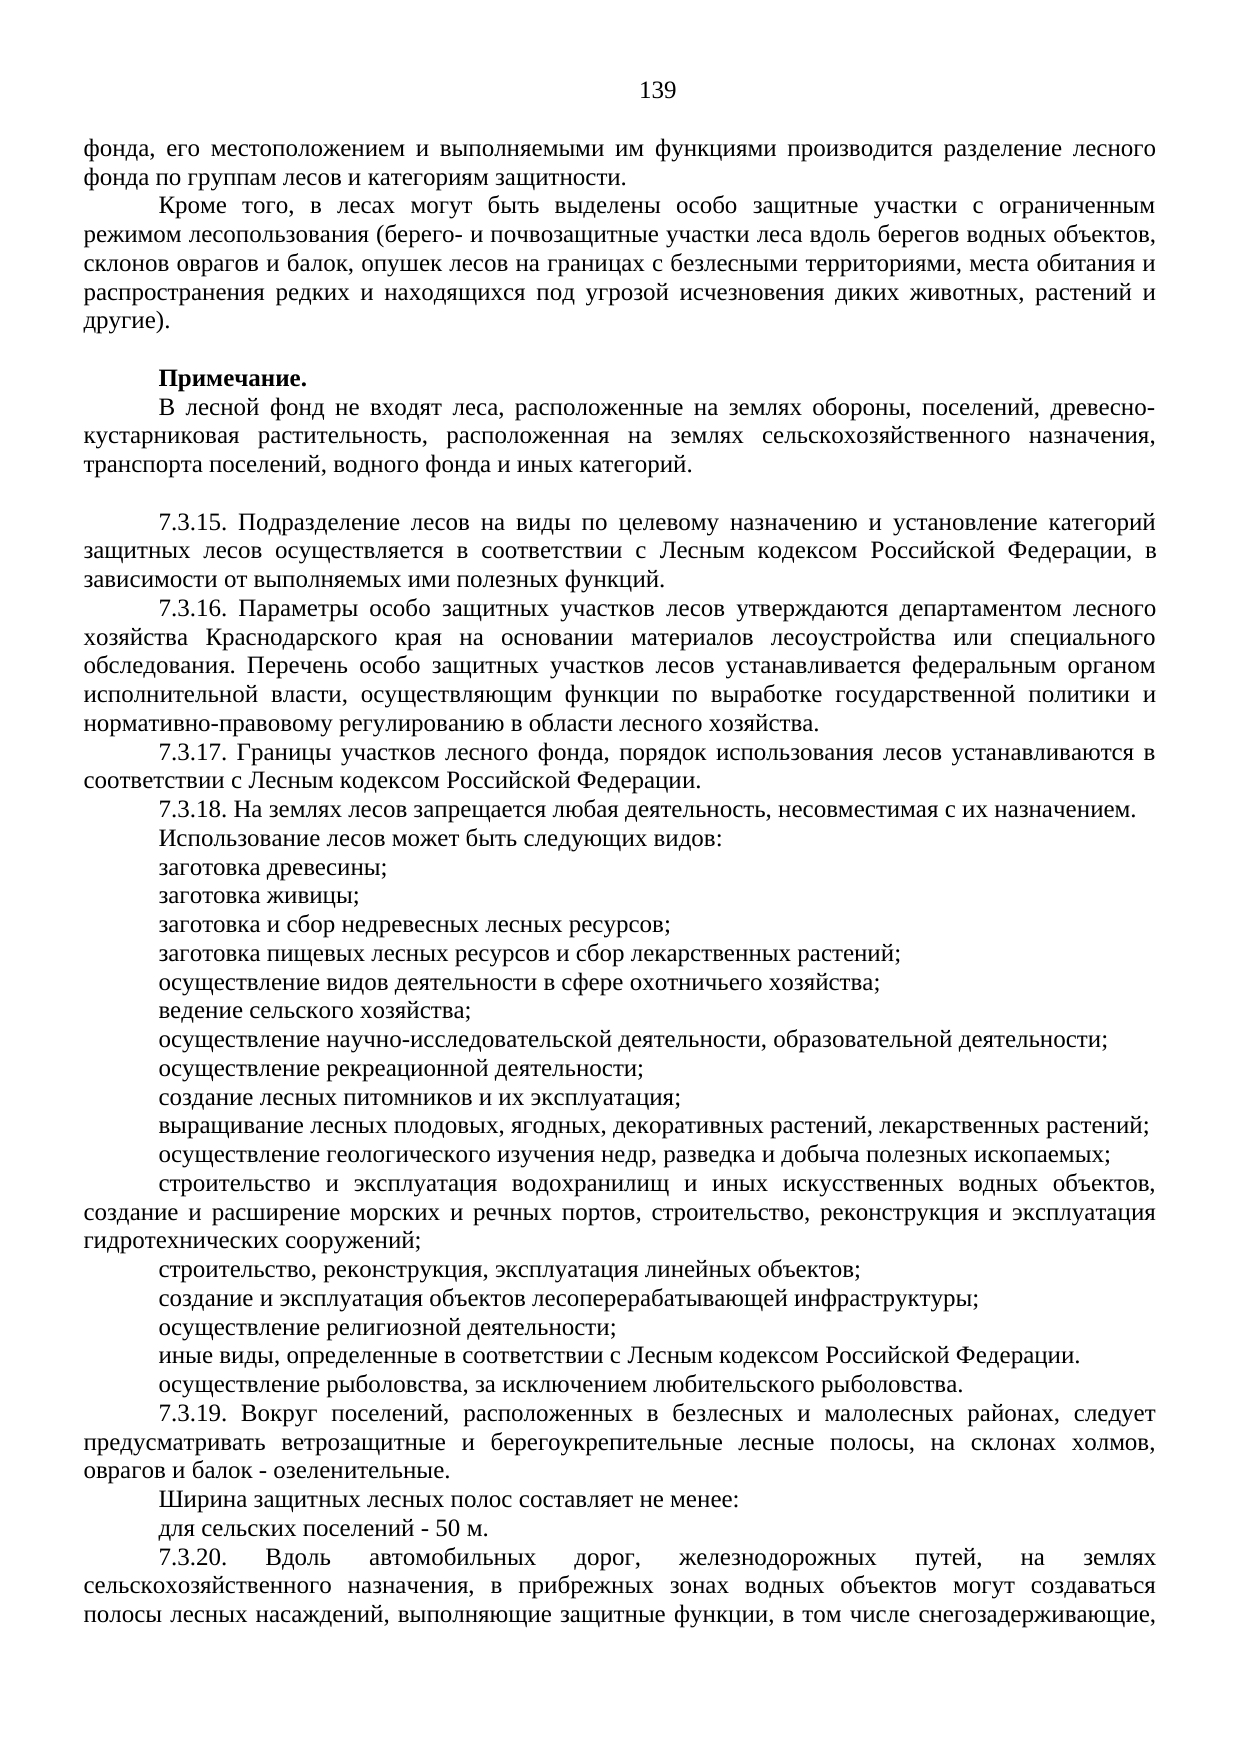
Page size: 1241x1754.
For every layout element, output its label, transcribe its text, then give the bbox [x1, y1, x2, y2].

text заготовка живицы; [83, 880, 1157, 909]
text 7.3.19. Вокруг поселений, расположенных в безлесных и малолесных районах, следует предусматривать ветрозащитные и берегоукрепительные лесные полосы, на склонах холмов, оврагов и балок - озеленительные. [83, 1398, 1157, 1484]
text осуществление рыболовства, за исключением любительского рыболовства. [83, 1369, 1157, 1398]
text Кроме того, в лесах могут быть выделены особо защитные участки с ограниченным режимом лесопользования (берего- и почвозащитные участки леса вдоль берегов водных объектов, склонов оврагов и балок, опушек лесов на границах с безлесными территориями, места обитания и распространения редких и находящихся под угрозой исчезновения диких животных, растений и другие). [83, 190, 1157, 334]
text Использование лесов может быть следующих видов: [83, 823, 1157, 852]
text заготовка и сбор недревесных лесных ресурсов; [83, 909, 1157, 938]
text строительство, реконструкция, эксплуатация линейных объектов; [83, 1254, 1157, 1283]
text 7.3.16. Параметры особо защитных участков лесов утверждаются департаментом лесного хозяйства Краснодарского края на основании материалов лесоустройства или специального обследования. Перечень особо защитных участков лесов устанавливается федеральным органом исполнительной власти, осуществляющим функции по выработке государственной политики и нормативно-правовому регулированию в области лесного хозяйства. [83, 593, 1157, 737]
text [83, 133, 1157, 190]
text 7.3.17. Границы участков лесного фонда, порядок использования лесов устанавливаются в соответствии с Лесным кодексом Российской Федерации. [83, 737, 1157, 794]
text осуществление религиозной деятельности; [83, 1312, 1157, 1340]
text создание лесных питомников и их эксплуатация; [83, 1082, 1157, 1110]
text создание и эксплуатация объектов лесоперерабатывающей инфраструктуры; [83, 1283, 1157, 1312]
text В лесной фонд не входят леса, расположенные на землях обороны, поселений, древесно-кустарниковая растительность, расположенная на землях сельскохозяйственного назначения, транспорта поселений, водного фонда и иных категорий. [83, 392, 1157, 478]
text выращивание лесных плодовых, ягодных, декоративных растений, лекарственных растений; [83, 1110, 1157, 1139]
text для сельских поселений - 50 м. [83, 1513, 1157, 1542]
text иные виды, определенные в соответствии с Лесным кодексом Российской Федерации. [83, 1340, 1157, 1369]
text заготовка древесины; [83, 852, 1157, 880]
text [83, 1542, 1157, 1628]
text 7.3.15. Подразделение лесов на виды по целевому назначению и установление категорий защитных лесов осуществляется в соответствии с Лесным кодексом Российской Федерации, в зависимости от выполняемых ими полезных функций. [83, 507, 1157, 593]
text строительство и эксплуатация водохранилищ и иных искусственных водных объектов, создание и расширение морских и речных портов, строительство, реконструкция и эксплуатация гидротехнических сооружений; [83, 1168, 1157, 1254]
text осуществление научно-исследовательской деятельности, образовательной деятельности; [83, 1024, 1157, 1053]
text заготовка пищевых лесных ресурсов и сбор лекарственных растений; [83, 938, 1157, 967]
text осуществление рекреационной деятельности; [83, 1053, 1157, 1082]
text ведение сельского хозяйства; [83, 995, 1157, 1024]
text осуществление видов деятельности в сфере охотничьего хозяйства; [83, 967, 1157, 995]
text 7.3.18. На землях лесов запрещается любая деятельность, несовместимая с их назначением. [83, 794, 1157, 823]
text Ширина защитных лесных полос составляет не менее: [83, 1484, 1157, 1513]
text осуществление геологического изучения недр, разведка и добыча полезных ископаемых; [83, 1139, 1157, 1168]
text Примечание. [83, 363, 1157, 392]
